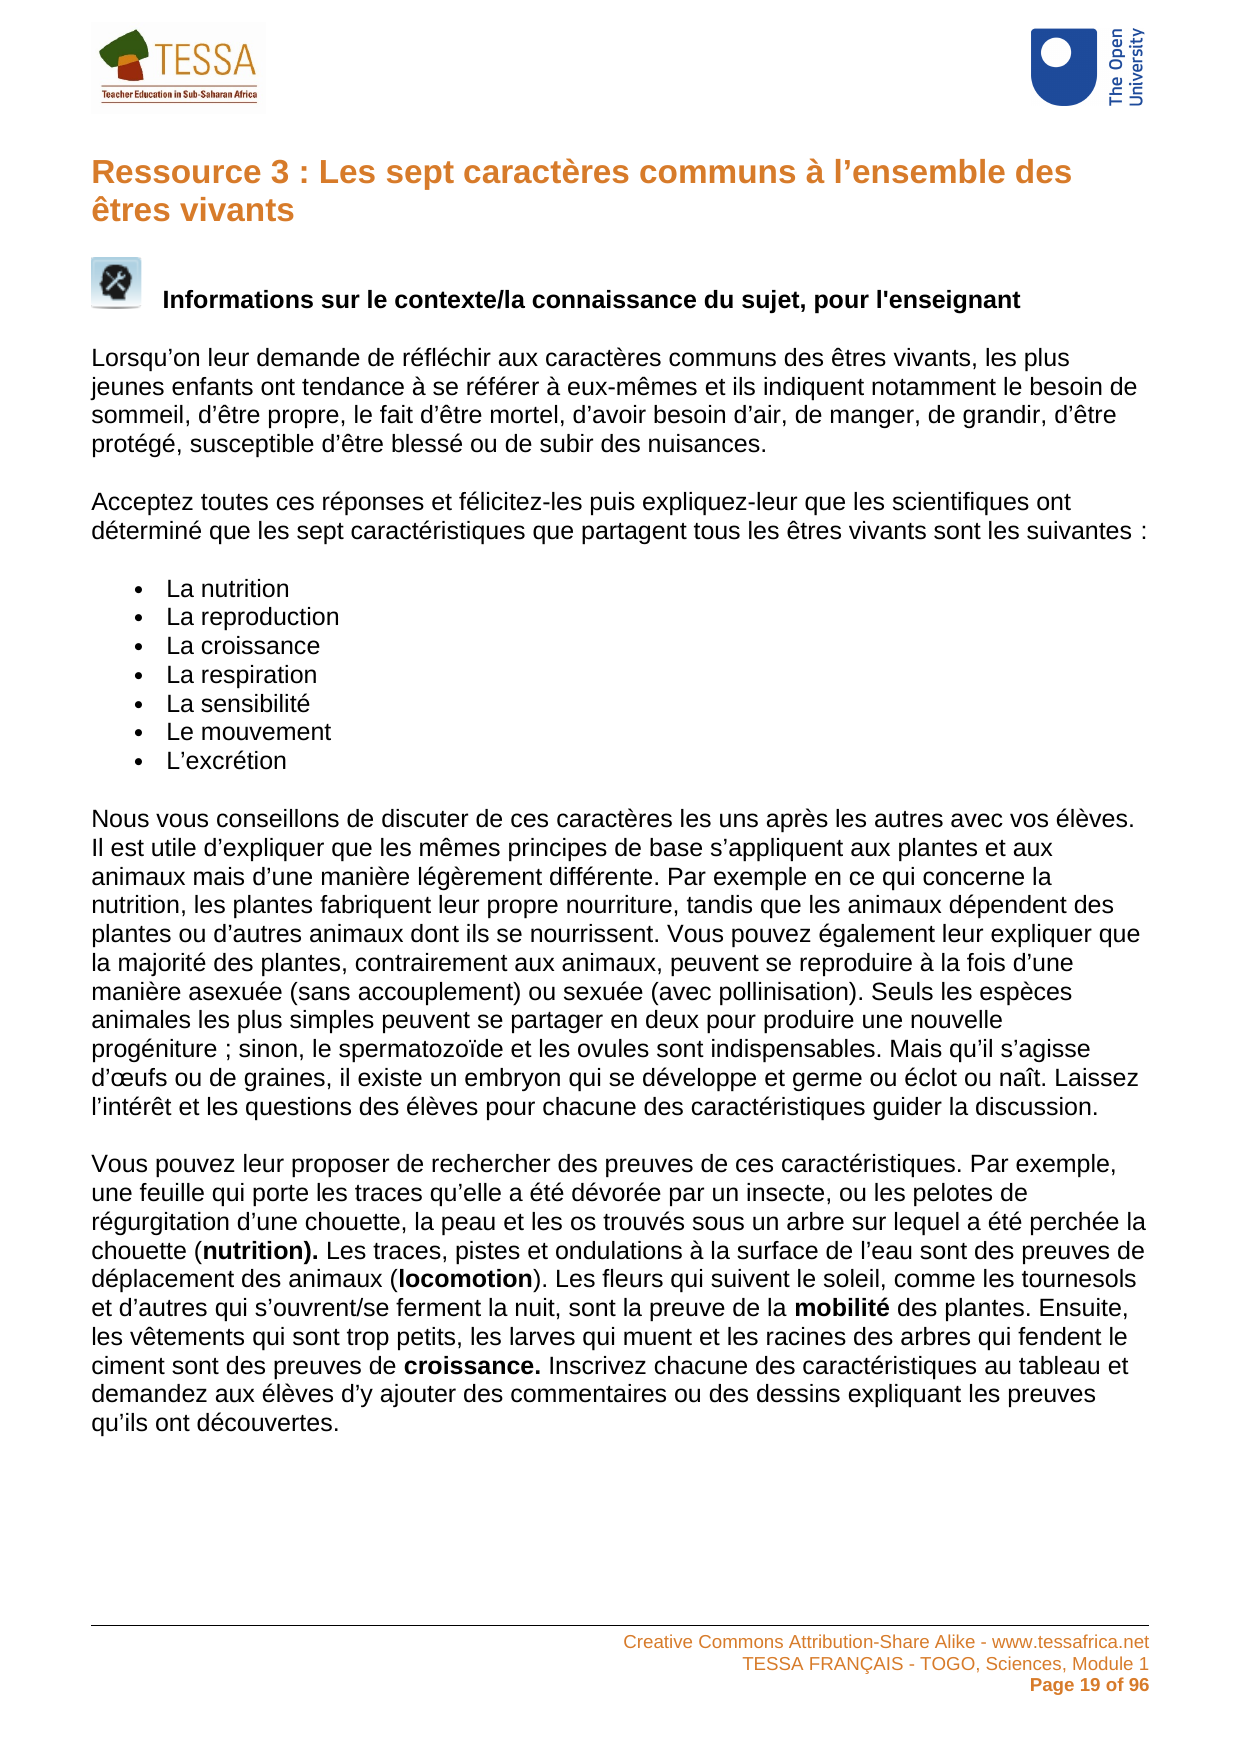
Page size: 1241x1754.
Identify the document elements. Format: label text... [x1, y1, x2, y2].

list Le mouvement [135, 717, 1068, 746]
text Lorsqu’on leur demande de réfléchir aux caractères communs des êtres vivants, les plus jeunes enfants ont tendance à se référer à eux-mêmes et ils indiquent notamment le besoin de sommeil, d’être propre, le fait d’être mortel, d’avoir besoin d’air, de manger, de grandir, d’être protégé, susceptible d’être blessé ou de subir des nuisances. [91, 343, 1149, 458]
text Vous pouvez leur proposer de rechercher des preuves de ces caractéristiques. Par exemple, une feuille qui porte les traces qu’elle a été dévorée par un insecte, ou les pelotes de régurgitation d’une chouette, la peau et les os trouvés sous un arbre sur lequel a été perchée la chouette (nutrition). Les traces, pistes et ondulations à la surface de l’eau sont des preuves de déplacement des animaux (locomotion). Les fleurs qui suivent le soleil, comme les tournesols et d’autres qui s’ouvrent/se ferment la nuit, sont la preuve de la mobilité des plantes. Ensuite, les vêtements qui sont trop petits, les larves qui muent et les racines des arbres qui fendent le ciment sont des preuves de croissance. Inscrivez chacune des caractéristiques au tableau et demandez aux élèves d’y ajouter des commentaires ou des dessins expliquant les preuves qu’ils ont découvertes. [91, 1149, 1149, 1437]
picture [1031, 28, 1145, 106]
picture [91, 22, 266, 114]
text Acceptez toutes ces réponses et félicitez-les puis expliquez-leur que les scientifiques ont déterminé que les sept caractéristiques que partagent tous les êtres vivants sont les suivantes : [91, 487, 1149, 544]
picture [91, 257, 142, 309]
list La respiration [135, 660, 1068, 689]
list La reproduction [135, 602, 1068, 631]
list La sensibilité [135, 689, 1068, 717]
text Nous vous conseillons de discuter de ces caractères les uns après les autres avec vos élèves. Il est utile d’expliquer que les mêmes principes de base s’appliquent aux plantes et aux animaux mais d’une manière légèrement différente. Par exemple en ce qui concerne la nutrition, les plantes fabriquent leur propre nourriture, tandis que les animaux dépendent des plantes ou d’autres animaux dont ils se nourrissent. Vous pouvez également leur expliquer que la majorité des plantes, contrairement aux animaux, peuvent se reproduire à la fois d’une manière asexuée (sans accouplement) ou sexuée (avec pollinisation). Seuls les espèces animales les plus simples peuvent se partager en deux pour produire une nouvelle progéniture ; sinon, le spermatozoïde et les ovules sont indispensables. Mais qu’il s’agisse d’œufs ou de graines, il existe un embryon qui se développe et germe ou éclot ou naît. Laissez l’intérêt et les questions des élèves pour chacune des caractéristiques guider la discussion. [91, 804, 1149, 1120]
text Informations sur le contexte/la connaissance du sujet, pour l'enseignant [91, 258, 1149, 314]
list La croissance [135, 631, 1068, 660]
subtitle Ressource 3 : Les sept caractères communs à l’ensemble des êtres vivants [91, 152, 1149, 228]
list L’excrétion [135, 746, 1068, 775]
list La nutrition [135, 574, 1068, 602]
